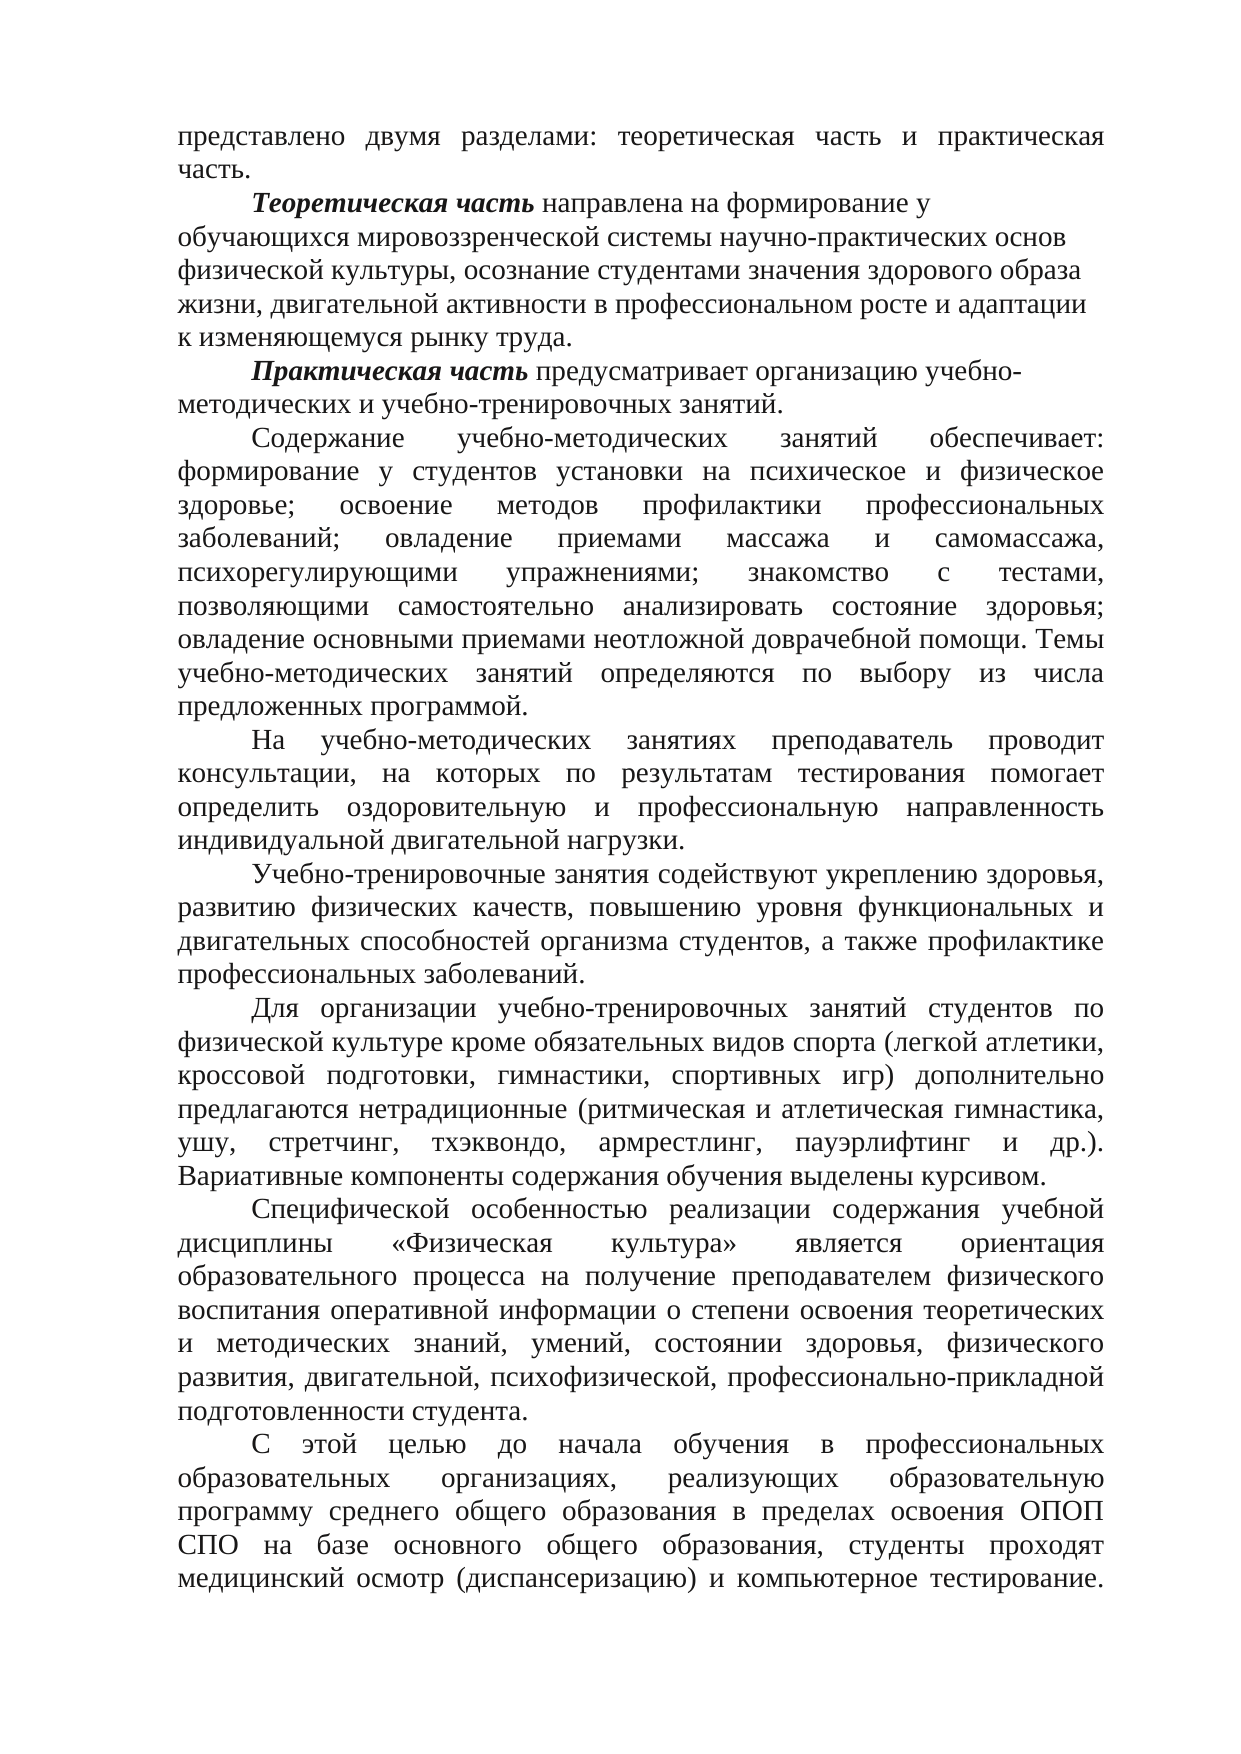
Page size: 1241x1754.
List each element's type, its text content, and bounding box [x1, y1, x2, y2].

text На учебно-методических занятиях преподаватель проводит консультации, на которых по результатам тестирования помогает определить оздоровительную и профессиональную направленность индивидуальной двигательной нагрузки. [177, 722, 1105, 856]
text Содержание учебно-методических занятий обеспечивает: формирование у студентов установки на психическое и физическое здоровье; освоение методов профилактики профессиональных заболеваний; овладение приемами массажа и самомассажа, психорегулирующими упражнениями; знакомство с тестами, позволяющими самостоятельно анализировать состояние здоровья; овладение основными приемами неотложной доврачебной помощи. Темы учебно-методических занятий определяются по выбору из числа предложенных программой. [177, 420, 1105, 722]
text Практическая часть предусматривает организацию учебно-методических и учебно-тренировочных занятий. [177, 353, 1105, 420]
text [177, 118, 1105, 185]
text Теоретическая часть направлена на формирование у обучающихся мировоззренческой системы научно-практических основ физической культуры, осознание студентами значения здорового образа жизни, двигательной активности в профессиональном росте и адаптации к изменяющемуся рынку труда. [177, 185, 1105, 353]
text Учебно-тренировочные занятия содействуют укреплению здоровья, развитию физических качеств, повышению уровня функциональных и двигательных способностей организма студентов, а также профилактике профессиональных заболеваний. [177, 856, 1105, 990]
text Специфической особенностью реализации содержания учебной дисциплины «Физическая культура» является ориентация образовательного процесса на получение преподавателем физического воспитания оперативной информации о степени освоения теоретических и методических знаний, умений, состоянии здоровья, физического развития, двигательной, психофизической, профессионально-прикладной подготовленности студента. [177, 1191, 1105, 1426]
text Для организации учебно-тренировочных занятий студентов по физической культуре кроме обязательных видов спорта (легкой атлетики, кроссовой подготовки, гимнастики, спортивных игр) дополнительно предлагаются нетрадиционные (ритмическая и атлетическая гимнастика, ушу, стретчинг, тхэквондо, армрестлинг, пауэрлифтинг и др.). Вариативные компоненты содержания обучения выделены курсивом. [177, 990, 1105, 1191]
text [177, 1426, 1105, 1594]
